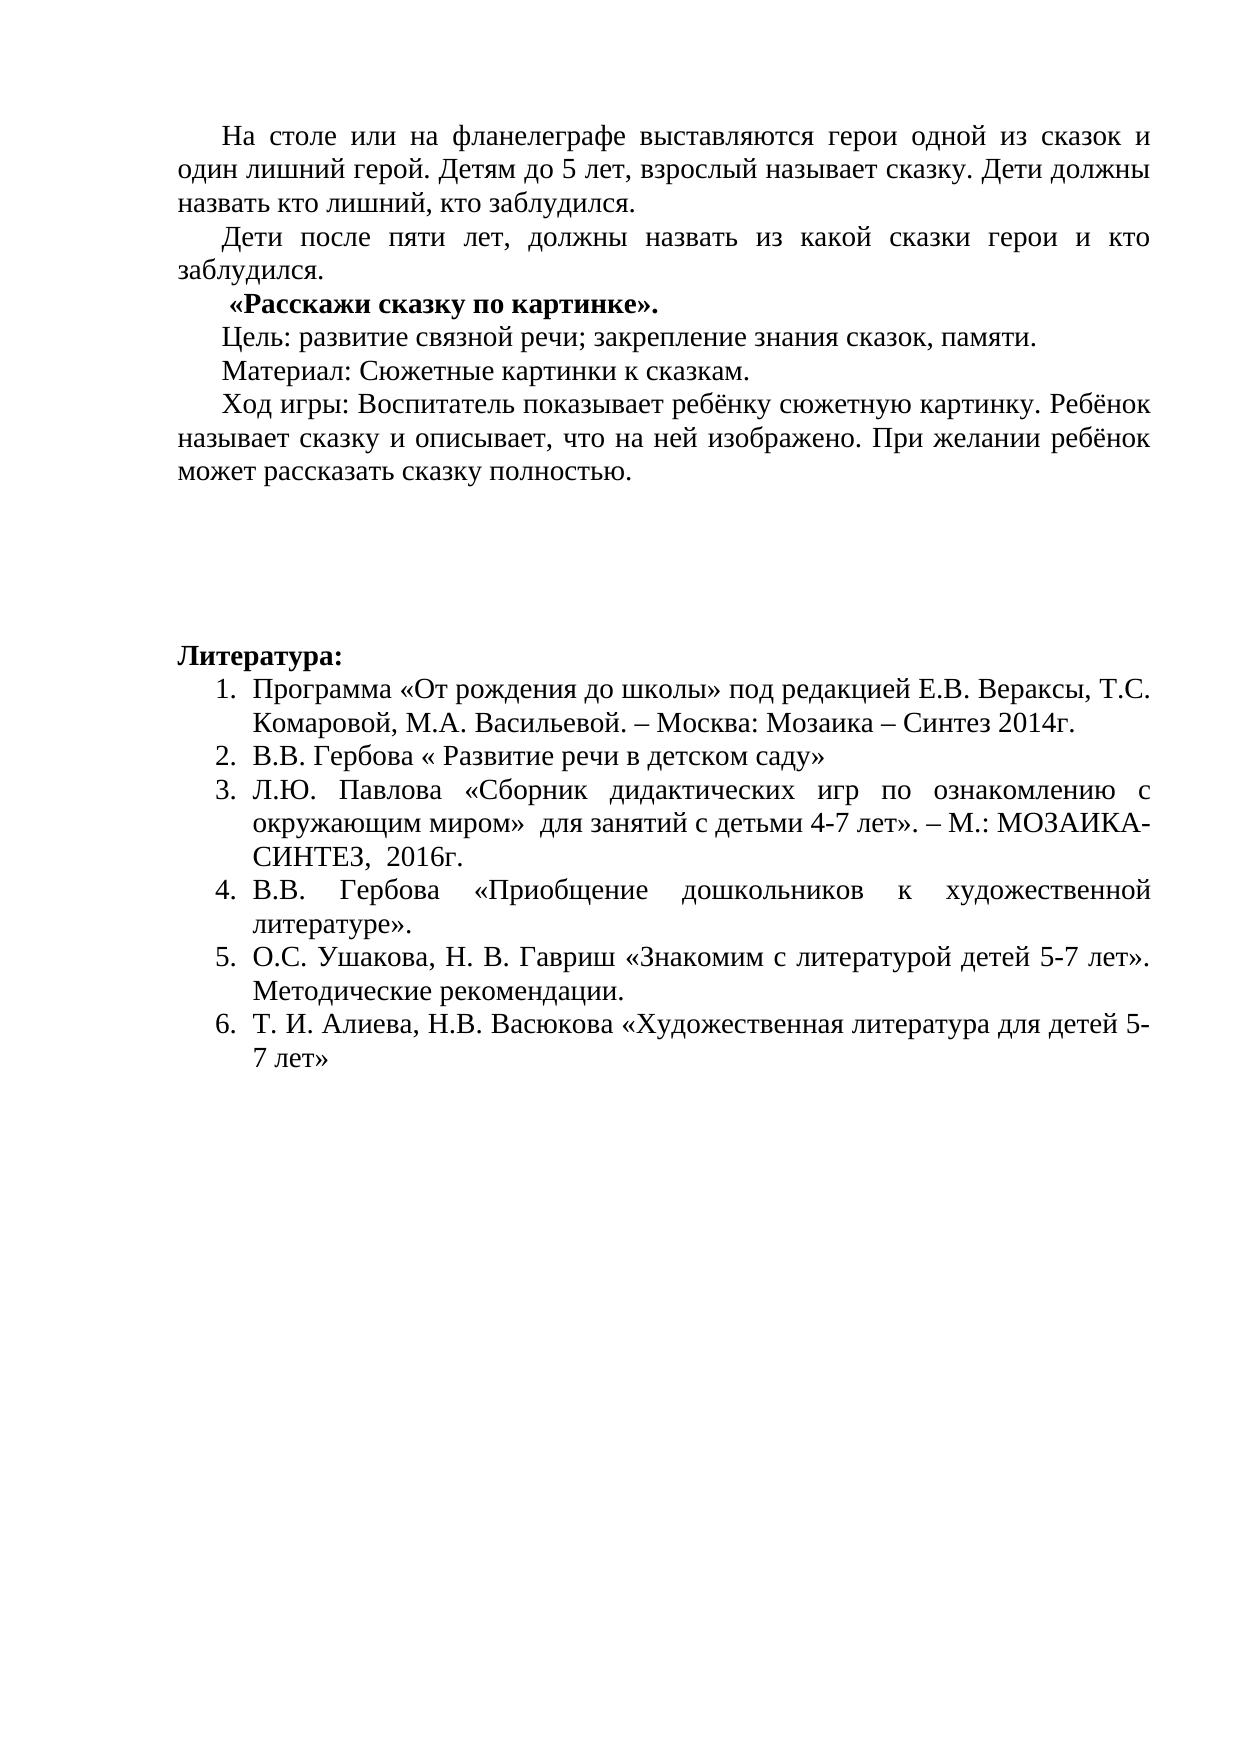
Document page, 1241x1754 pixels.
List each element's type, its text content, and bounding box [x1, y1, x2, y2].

list О.С. Ушакова, Н. В. Гавриш «Знакомим с литературой детей 5-7 лет». Методические рекомендации. [215, 939, 1152, 1007]
text На столе или на фланелеграфе выставляются герои одной из сказок и один лишний герой. Детям до 5 лет, взрослый называет сказку. Дети должны назвать кто лишний, кто заблудился. [177, 118, 1152, 219]
text Дети после пяти лет, должны назвать из какой сказки герои и кто заблудился. [177, 219, 1152, 286]
text Цель: развитие связной речи; закрепление знания сказок, памяти. [177, 319, 1152, 353]
text Ход игры: Воспитатель показывает ребёнку сюжетную картинку. Ребёнок называет сказку и описывает, что на ней изображено. При желании ребёнок может рассказать сказку полностью. [177, 386, 1152, 487]
list В.В. Гербова « Развитие речи в детском саду» [215, 738, 1152, 772]
list В.В. Гербова «Приобщение дошкольников к художественной литературе». [215, 872, 1152, 939]
list Л.Ю. Павлова «Сборник дидактических игр по ознакомлению с окружающим миром» для занятий с детьми 4-7 лет». – М.: МОЗАИКА- СИНТЕЗ, 2016г. [215, 772, 1152, 872]
list Т. И. Алиева, Н.В. Васюкова «Художественная литература для детей 5-7 лет» [215, 1007, 1152, 1074]
text Литература: [177, 638, 1152, 671]
text «Расскажи сказку по картинке». [177, 286, 1152, 319]
list Программа «От рождения до школы» под редакцией Е.В. Вераксы, Т.С. Комаровой, М.А. Васильевой. – Москва: Мозаика – Синтез 2014г. [215, 671, 1152, 738]
text Материал: Сюжетные картинки к сказкам. [177, 353, 1152, 386]
